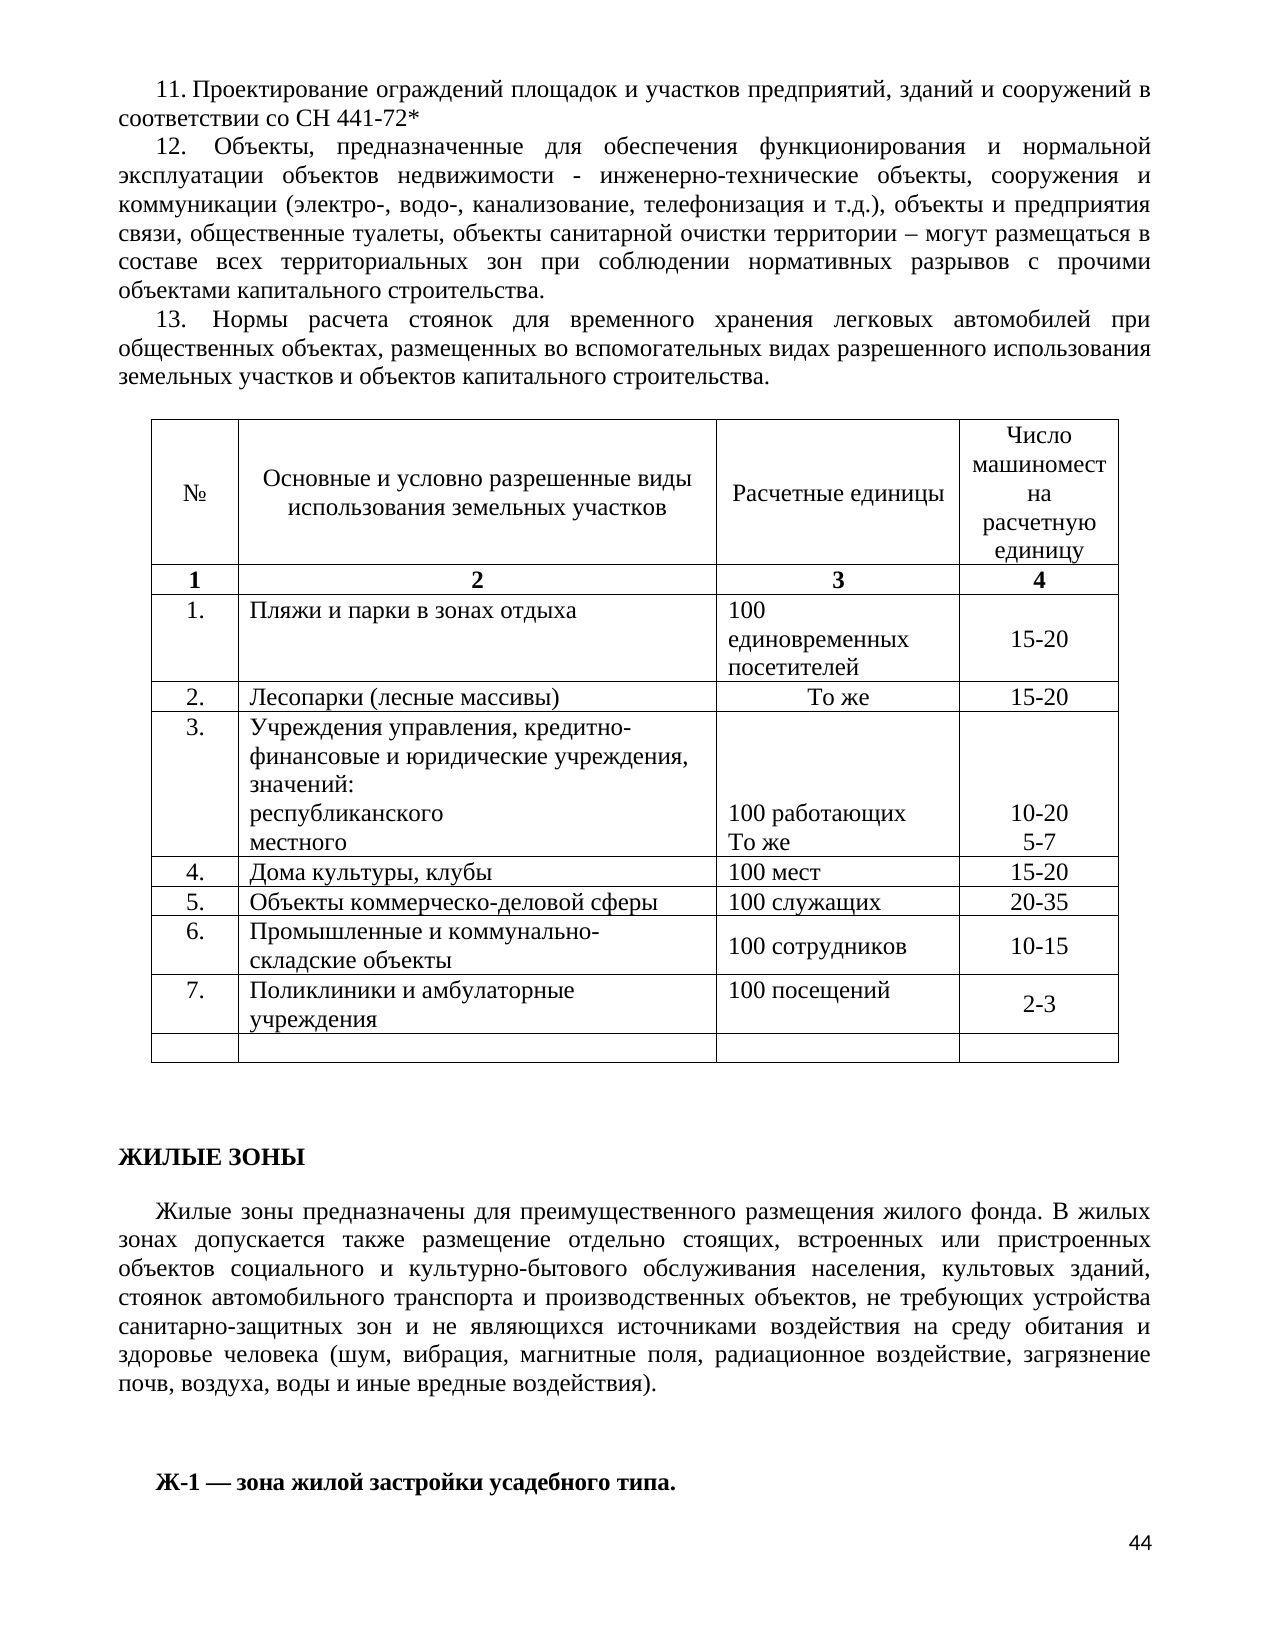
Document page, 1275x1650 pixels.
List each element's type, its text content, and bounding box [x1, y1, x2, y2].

table_cell [152, 887, 238, 915]
table_cell Лесопарки (лесные массивы) [239, 682, 716, 711]
table_cell [152, 1034, 238, 1062]
table_header № [152, 420, 238, 564]
table_cell 100 служащих [717, 887, 959, 915]
list Нормы расчета стоянок для временного хранения легковых автомобилей при общественных объектах, размещенных во вспомогательных видах разрешенного использования земельных участков и объектов капитального строительства. [118, 304, 1152, 390]
table_cell [960, 1034, 1118, 1062]
table_cell [152, 682, 238, 711]
text ЖИЛЫЕ ЗОНЫ [118, 1142, 1152, 1171]
table_cell 20-35 [960, 887, 1118, 915]
table_cell [152, 712, 238, 856]
table_cell Учреждения управления, кредитно-финансовые и юридические учреждения, значений: республиканского местного [239, 712, 716, 856]
table_cell [239, 1034, 716, 1062]
table_cell 2 [239, 565, 716, 594]
table_cell Пляжи и парки в зонах отдыха [239, 595, 716, 681]
table_cell [152, 975, 238, 1032]
table_cell 100 сотрудников [717, 916, 959, 974]
table_cell [152, 857, 238, 886]
table_cell Промышленные и коммунально-складские объекты [239, 916, 716, 974]
text Ж-1 — зона жилой застройки усадебного типа. [118, 1467, 1152, 1496]
table_cell [152, 916, 238, 974]
table_cell 4 [960, 565, 1118, 594]
table_cell 10-20 5-7 [960, 712, 1118, 856]
table_cell 15-20 [960, 595, 1118, 681]
table_cell То же [717, 682, 959, 711]
table_header Основные и условно разрешенные виды использования земельных участков [239, 420, 716, 564]
list Проектирование ограждений площадок и участков предприятий, зданий и сооружений в соответствии со СН 441-72* [118, 74, 1152, 131]
table_cell Поликлиники и амбулаторные учреждения [239, 975, 716, 1032]
table_cell 1 [152, 565, 238, 594]
table_cell 15-20 [960, 682, 1118, 711]
table_cell Дома культуры, клубы [239, 857, 716, 886]
table_cell [152, 595, 238, 681]
table_header Расчетные единицы [717, 420, 959, 564]
table_cell 10-15 [960, 916, 1118, 974]
table_cell [717, 1034, 959, 1062]
table_cell 3 [717, 565, 959, 594]
table_cell 100 мест [717, 857, 959, 886]
table_cell 15-20 [960, 857, 1118, 886]
table_cell 2-3 [960, 975, 1118, 1032]
table_header Число машиномест на расчетную единицу [960, 420, 1118, 564]
text Жилые зоны предназначены для преимущественного размещения жилого фонда. В жилых зонах допускается также размещение отдельно стоящих, встроенных или пристроенных объектов социального и культурно-бытового обслуживания населения, культовых зданий, стоянок автомобильного транспорта и производственных объектов, не требующих устройства санитарно-защитных зон и не являющихся источниками воздействия на среду обитания и здоровье человека (шум, вибрация, магнитные поля, радиационное воздействие, загрязнение почв, воздуха, воды и иные вредные воздействия). [118, 1196, 1152, 1397]
table_cell 100 посещений [717, 975, 959, 1032]
table_cell 100 работающих То же [717, 712, 959, 856]
table_cell Объекты коммерческо-деловой сферы [239, 887, 716, 915]
list Объекты, предназначенные для обеспечения функционирования и нормальной эксплуатации объектов недвижимости - инженерно-технические объекты, сооружения и коммуникации (электро-, водо-, канализование, телефонизация и т.д.), объекты и предприятия связи, общественные туалеты, объекты санитарной очистки территории – могут размещаться в составе всех территориальных зон при соблюдении нормативных разрывов с прочими объектами капитального строительства. [118, 131, 1152, 304]
table_cell 100 единовременных посетителей [717, 595, 959, 681]
